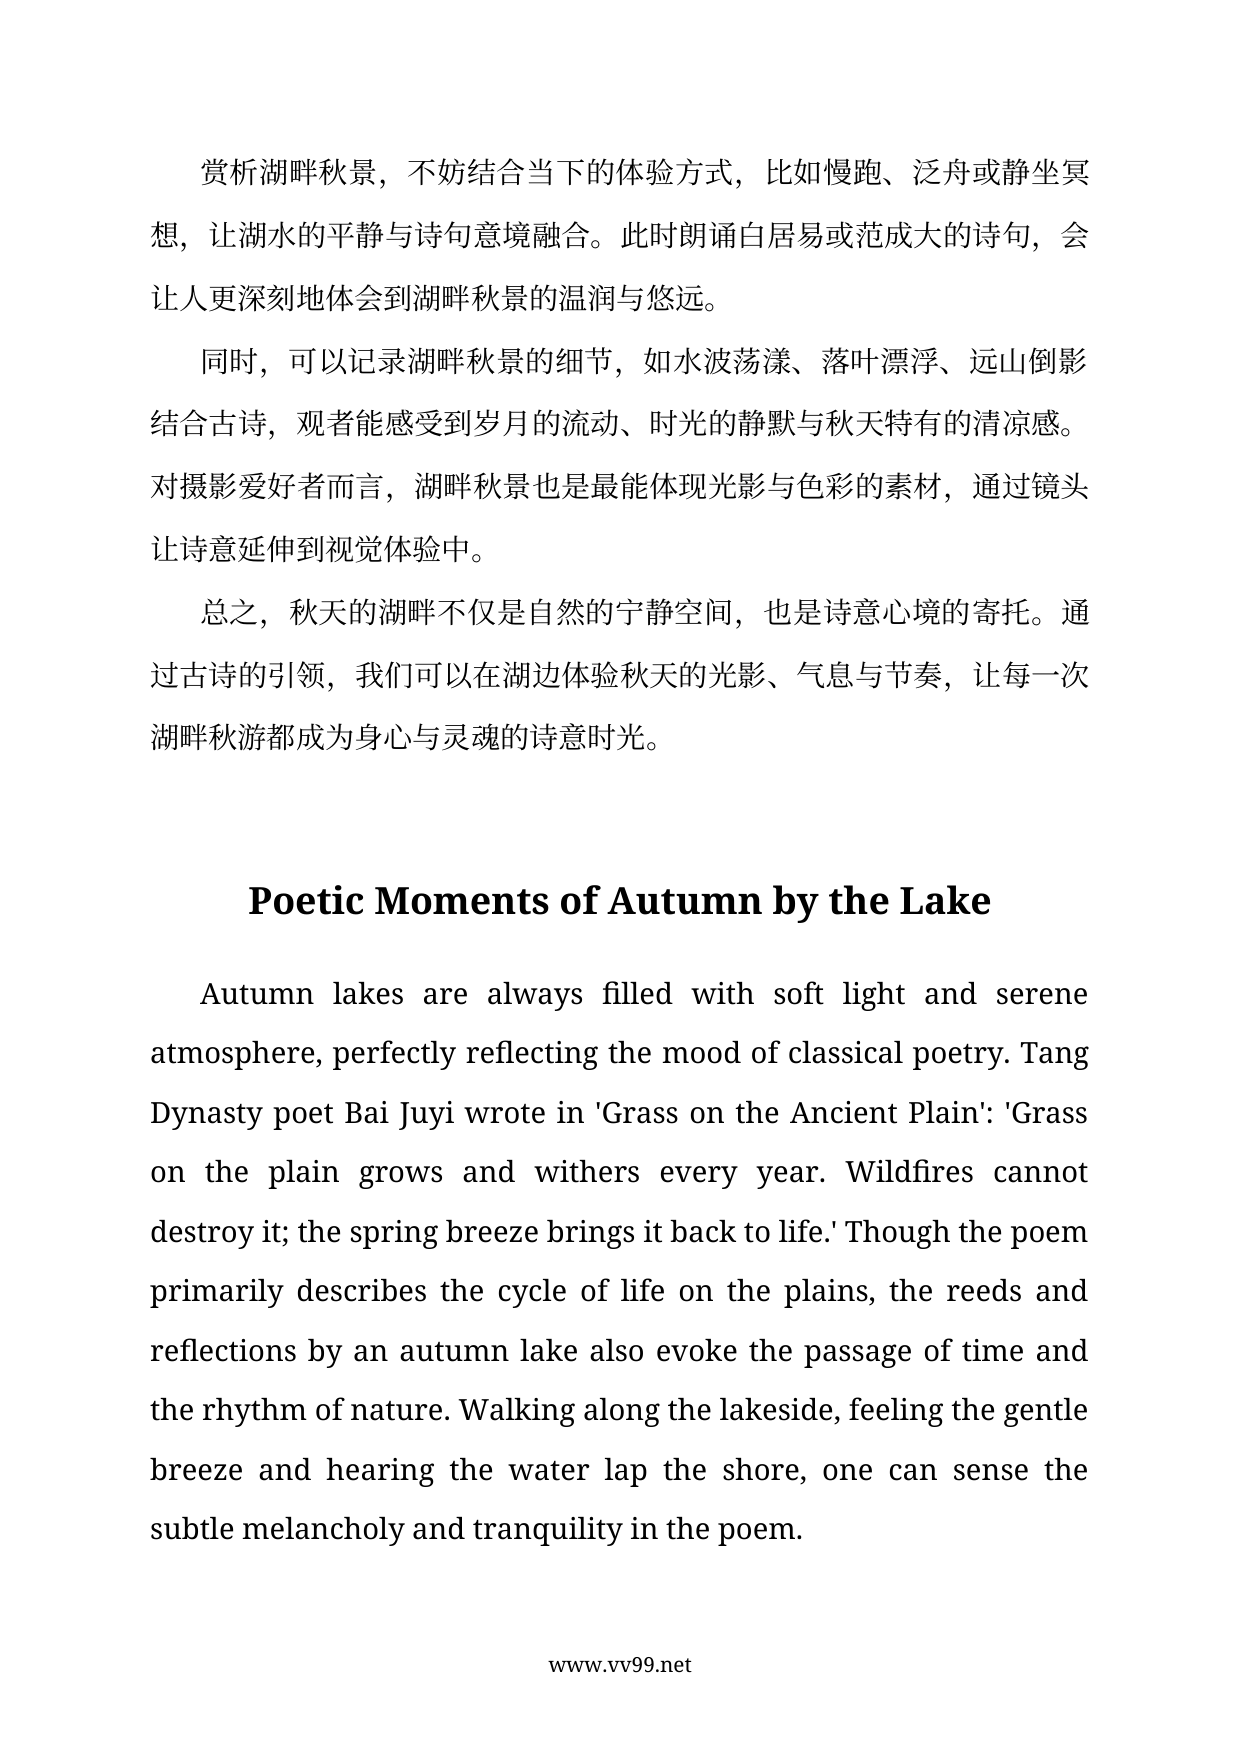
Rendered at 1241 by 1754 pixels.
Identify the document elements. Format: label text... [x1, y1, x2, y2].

text Autumn lakes are always filled with soft light and serene atmosphere, perfectly reflecting the mood of classical poetry. Tang Dynasty poet Bai Juyi wrote in 'Grass on the Ancient Plain': 'Grass on the plain grows and withers every year. Wildfires cannot destroy it; the spring breeze brings it back to life.' Though the poem primarily describes the cycle of life on the plains, the reeds and reflections by an autumn lake also evoke the passage of time and the rhythm of nature. Walking along the lakeside, feeling the gentle breeze and hearing the water lap the shore, one can sense the subtle melancholy and tranquility in the poem. [150, 973, 1090, 1548]
subtitle Poetic Moments of Autumn by the Lake [150, 874, 1090, 925]
text 同时，可以记录湖畔秋景的细节，如水波荡漾、落叶漂浮、远山倒影。结合古诗，观者能感受到岁月的流动、时光的静默与秋天特有的清凉感。对摄影爱好者而言，湖畔秋景也是最能体现光影与色彩的素材，通过镜头让诗意延伸到视觉体验中。 [150, 338, 1090, 569]
text 赏析湖畔秋景，不妨结合当下的体验方式，比如慢跑、泛舟或静坐冥想，让湖水的平静与诗句意境融合。此时朗诵白居易或范成大的诗句，会让人更深刻地体会到湖畔秋景的温润与悠远。 [150, 150, 1090, 317]
text 总之，秋天的湖畔不仅是自然的宁静空间，也是诗意心境的寄托。通过古诗的引领，我们可以在湖边体验秋天的光影、气息与节奏，让每一次湖畔秋游都成为身心与灵魂的诗意时光。 [150, 590, 1090, 757]
